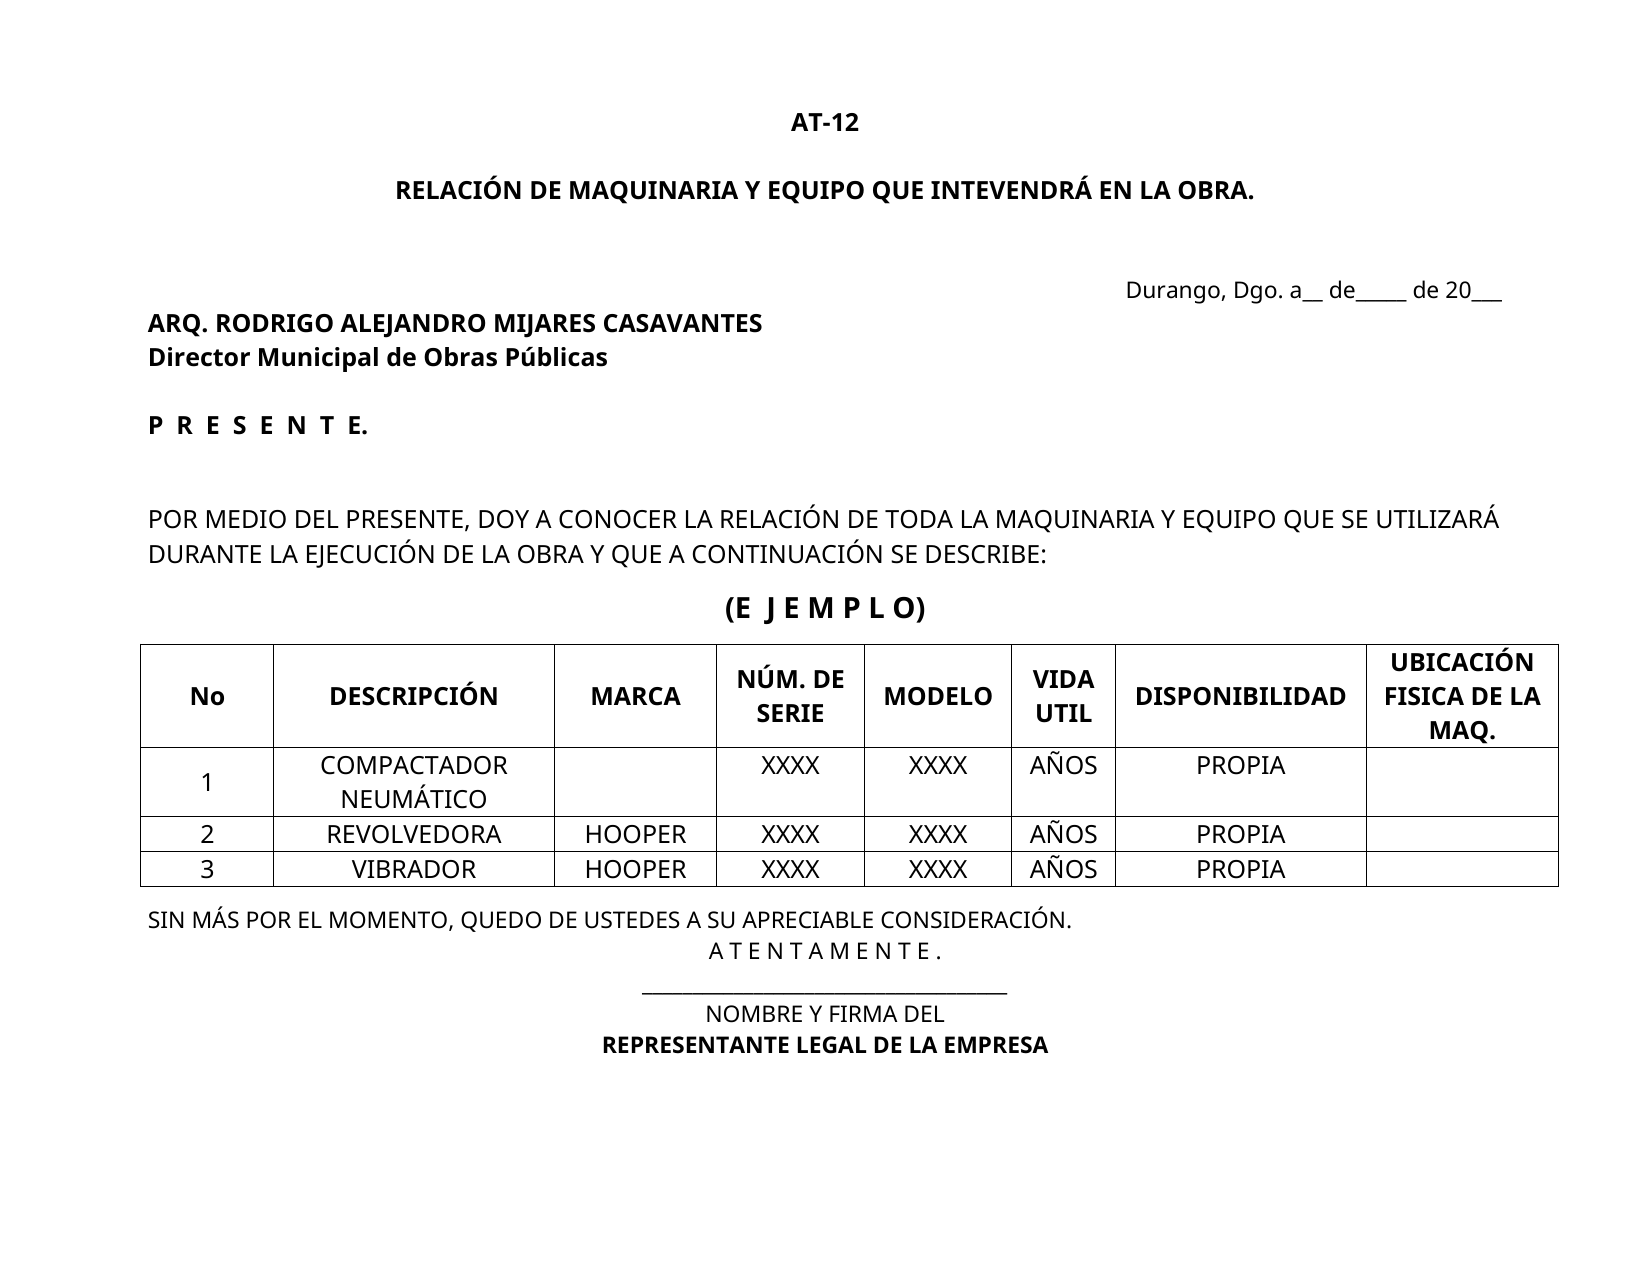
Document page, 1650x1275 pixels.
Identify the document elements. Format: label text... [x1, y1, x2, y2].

table_header DISPONIBILIDAD [1116, 645, 1366, 747]
text ARQ. RODRIGO ALEJANDRO MIJARES CASAVANTES [148, 306, 1502, 339]
table_cell AÑOS [1012, 748, 1115, 816]
text REPRESENTANTE LEGAL DE LA EMPRESA [148, 1029, 1502, 1060]
table_header MODELO [865, 645, 1011, 747]
table_header VIDA UTIL [1012, 645, 1115, 747]
text (E J E M P L O) [148, 587, 1502, 627]
table_cell 2 [141, 817, 273, 851]
table_cell PROPIA [1116, 852, 1366, 886]
table_header MARCA [555, 645, 716, 747]
table_cell HOOPER [555, 852, 716, 886]
table_cell XXXX [865, 817, 1011, 851]
text AT-12 [148, 104, 1502, 138]
table_cell XXXX [865, 748, 1011, 816]
table_cell XXXX [717, 748, 864, 816]
table_cell PROPIA [1116, 748, 1366, 816]
table_cell XXXX [865, 852, 1011, 886]
table_cell AÑOS [1012, 852, 1115, 886]
table_cell XXXX [717, 817, 864, 851]
table_cell AÑOS [1012, 817, 1115, 851]
text POR MEDIO DEL PRESENTE, DOY A CONOCER LA RELACIÓN DE TODA LA MAQUINARIA Y EQUIPO QUE SE UTILIZARÁ DURANTE LA EJECUCIÓN DE LA OBRA Y QUE A CONTINUACIÓN SE DESCRIBE: [148, 502, 1502, 570]
table_header NÚM. DE SERIE [717, 645, 864, 747]
table_cell REVOLVEDORA [274, 817, 554, 851]
text Durango, Dgo. a__ de_____ de 20___ [148, 274, 1502, 306]
table_cell [1367, 817, 1558, 851]
table_cell COMPACTADOR NEUMÁTICO [274, 748, 554, 816]
text P R E S E N T E. [148, 408, 1502, 442]
table_cell VIBRADOR [274, 852, 554, 886]
text NOMBRE Y FIRMA DEL [148, 998, 1502, 1029]
table_cell [1367, 852, 1558, 886]
text RELACIÓN DE MAQUINARIA Y EQUIPO QUE INTEVENDRÁ EN LA OBRA. [148, 173, 1502, 207]
text SIN MÁS POR EL MOMENTO, QUEDO DE USTEDES A SU APRECIABLE CONSIDERACIÓN. [148, 904, 1502, 935]
table_cell [555, 748, 716, 816]
table_cell PROPIA [1116, 817, 1366, 851]
table_header No [141, 645, 273, 747]
table_cell 1 [141, 748, 273, 816]
table_header UBICACIÓN FISICA DE LA MAQ. [1367, 645, 1558, 747]
table_cell XXXX [717, 852, 864, 886]
text A T E N T A M E N T E . [148, 935, 1502, 966]
table_cell HOOPER [555, 817, 716, 851]
table_cell 3 [141, 852, 273, 886]
table_header DESCRIPCIÓN [274, 645, 554, 747]
table_cell [1367, 748, 1558, 816]
text ____________________________________ [148, 966, 1502, 998]
text Director Municipal de Obras Públicas [148, 339, 1502, 374]
